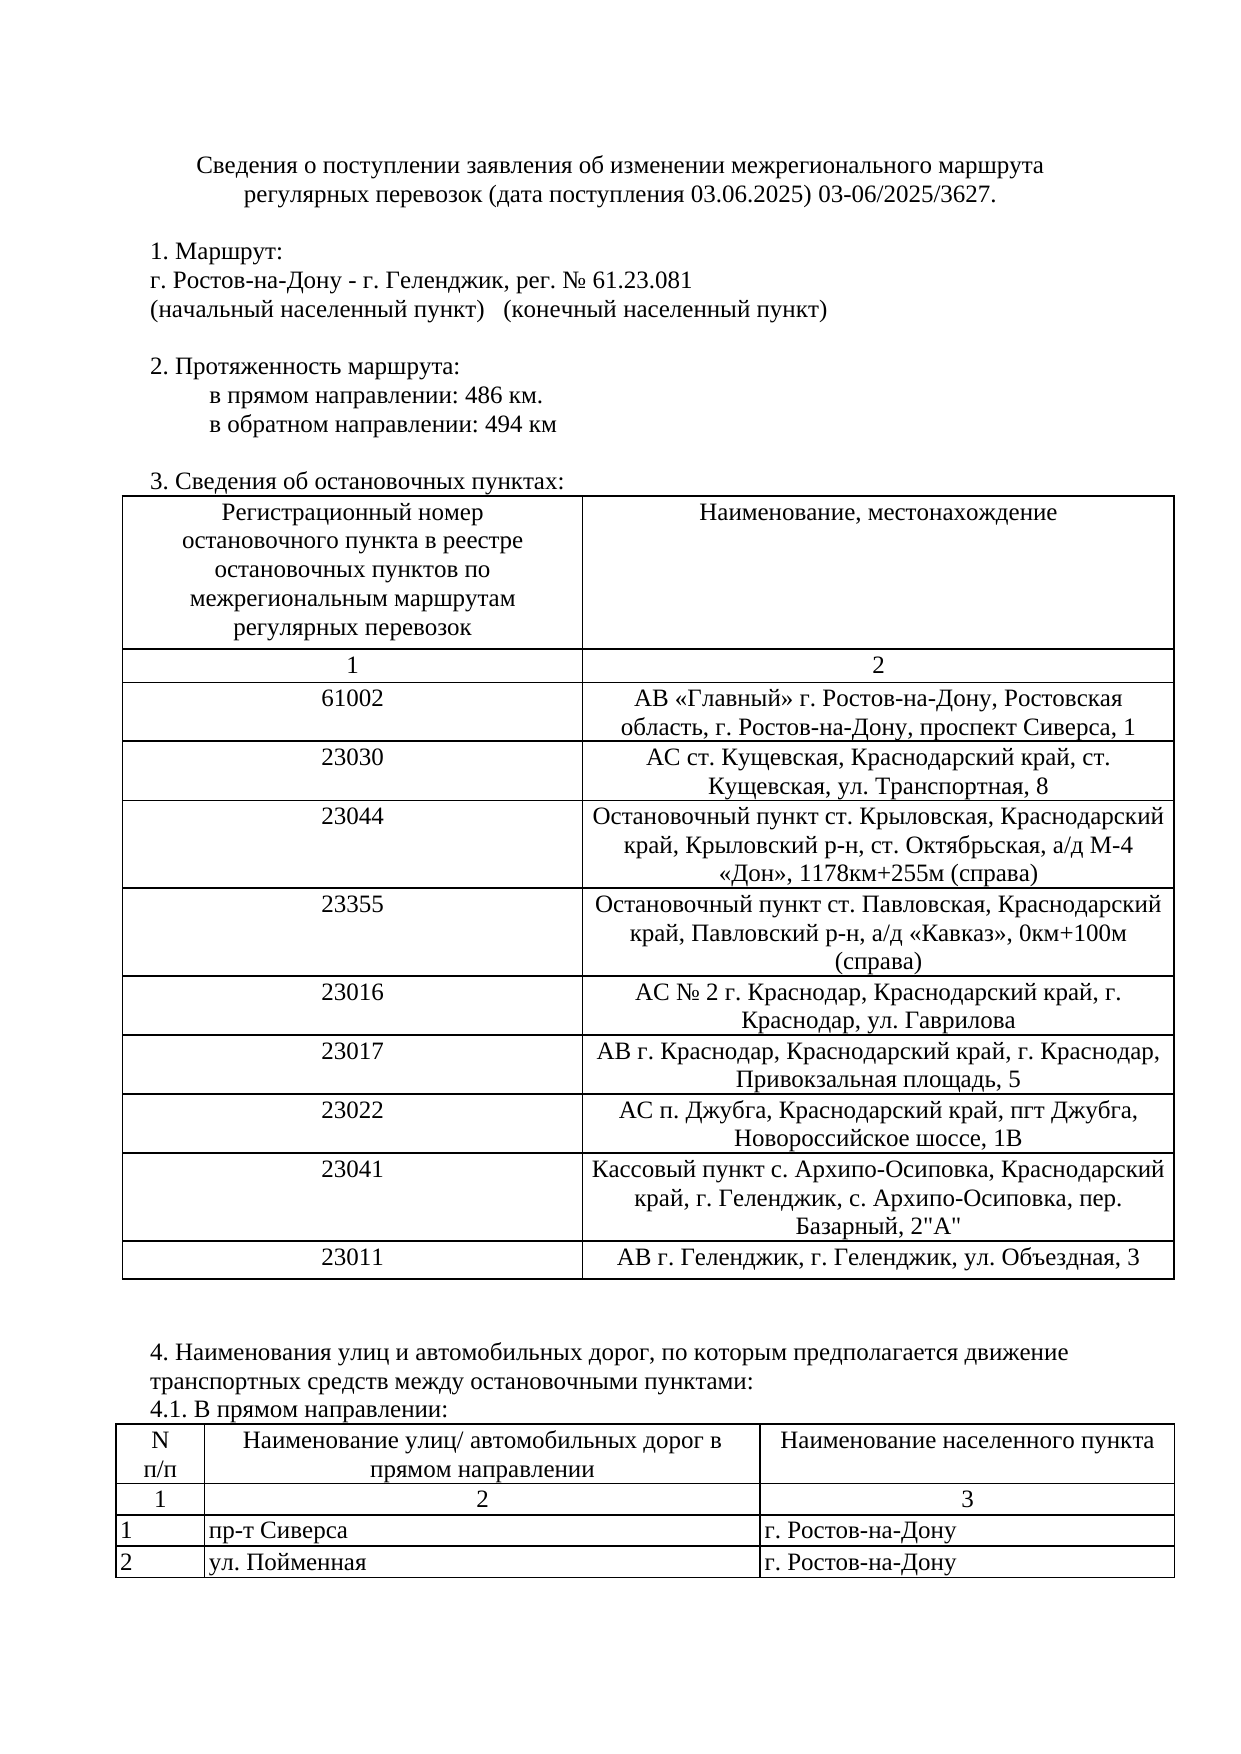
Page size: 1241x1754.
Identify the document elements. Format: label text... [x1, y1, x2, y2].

table_cell 1 [117, 1516, 204, 1545]
table_cell 2 [205, 1484, 759, 1514]
table_cell 23011 [123, 1242, 582, 1278]
text 3. Сведения об остановочных пунктах: [150, 466, 1090, 495]
text 4. Наименования улиц и автомобильных дорог, по которым предполагается движение транспортных средств между остановочными пунктами: [150, 1337, 1090, 1394]
table_cell Остановочный пункт ст. Крыловская, Краснодарский край, Крыловский р-н, ст. Октябрьская, а/д М-4 «Дон», 1178км+255м (справа) [583, 801, 1173, 887]
text (начальный населенный пункт) (конечный населенный пункт) [150, 294, 1090, 322]
table_cell г. Ростов-на-Дону [761, 1547, 1174, 1577]
table_cell 1 [117, 1484, 204, 1514]
table_header N п/п [117, 1425, 204, 1482]
text в прямом направлении: 486 км. [150, 380, 1090, 409]
table_header Наименование улиц/ автомобильных дорог в прямом направлении [205, 1425, 759, 1482]
text 1. Маршрут: [150, 236, 1090, 265]
table_cell АВ г. Краснодар, Краснодарский край, г. Краснодар, Привокзальная площадь, 5 [583, 1036, 1173, 1093]
table_cell 2 [583, 650, 1173, 681]
table_header Наименование, местонахождение [583, 497, 1173, 648]
table_header Регистрационный номер остановочного пункта в реестре остановочных пунктов по межрегиональным маршрутам регулярных перевозок [123, 497, 582, 648]
table_cell 61002 [123, 683, 582, 740]
table_cell Кассовый пункт с. Архипо-Осиповка, Краснодарский край, г. Геленджик, с. Архипо-Осиповка, пер. Базарный, 2"А" [583, 1154, 1173, 1240]
text г. Ростов-на-Дону - г. Геленджик, рег. № 61.23.081 [150, 265, 1090, 294]
table_cell 3 [761, 1484, 1174, 1514]
text Сведения о поступлении заявления об изменении межрегионального маршрута регулярных перевозок (дата поступления 03.06.2025) 03-06/2025/3627. [150, 150, 1090, 207]
table_cell г. Ростов-на-Дону [761, 1516, 1174, 1545]
table_cell АВ г. Геленджик, г. Геленджик, ул. Объездная, 3 [583, 1242, 1173, 1278]
table_cell 23044 [123, 801, 582, 887]
table_cell АС п. Джубга, Краснодарский край, пгт Джубга, Новороссийское шоссе, 1В [583, 1095, 1173, 1152]
table_cell АС № 2 г. Краснодар, Краснодарский край, г. Краснодар, ул. Гаврилова [583, 977, 1173, 1034]
text в обратном направлении: 494 км [150, 409, 1090, 437]
table_cell 23355 [123, 889, 582, 975]
table_cell 1 [123, 650, 582, 681]
table_cell 23022 [123, 1095, 582, 1152]
table_cell 23030 [123, 742, 582, 799]
table_cell 2 [117, 1547, 204, 1577]
table_cell АВ «Главный» г. Ростов-на-Дону, Ростовская область, г. Ростов-на-Дону, проспект Сиверса, 1 [583, 683, 1173, 740]
table_cell пр-т Сиверса [205, 1516, 759, 1545]
table_cell 23017 [123, 1036, 582, 1093]
table_header Наименование населенного пункта [761, 1425, 1174, 1482]
table_cell 23041 [123, 1154, 582, 1240]
table_cell ул. Пойменная [205, 1547, 759, 1577]
table_cell 23016 [123, 977, 582, 1034]
text 2. Протяженность маршрута: [150, 351, 1090, 380]
table_cell АС ст. Кущевская, Краснодарский край, ст. Кущевская, ул. Транспортная, 8 [583, 742, 1173, 799]
text 4.1. В прямом направлении: [150, 1394, 1090, 1423]
table_cell Остановочный пункт ст. Павловская, Краснодарский край, Павловский р-н, а/д «Кавказ», 0км+100м (справа) [583, 889, 1173, 975]
